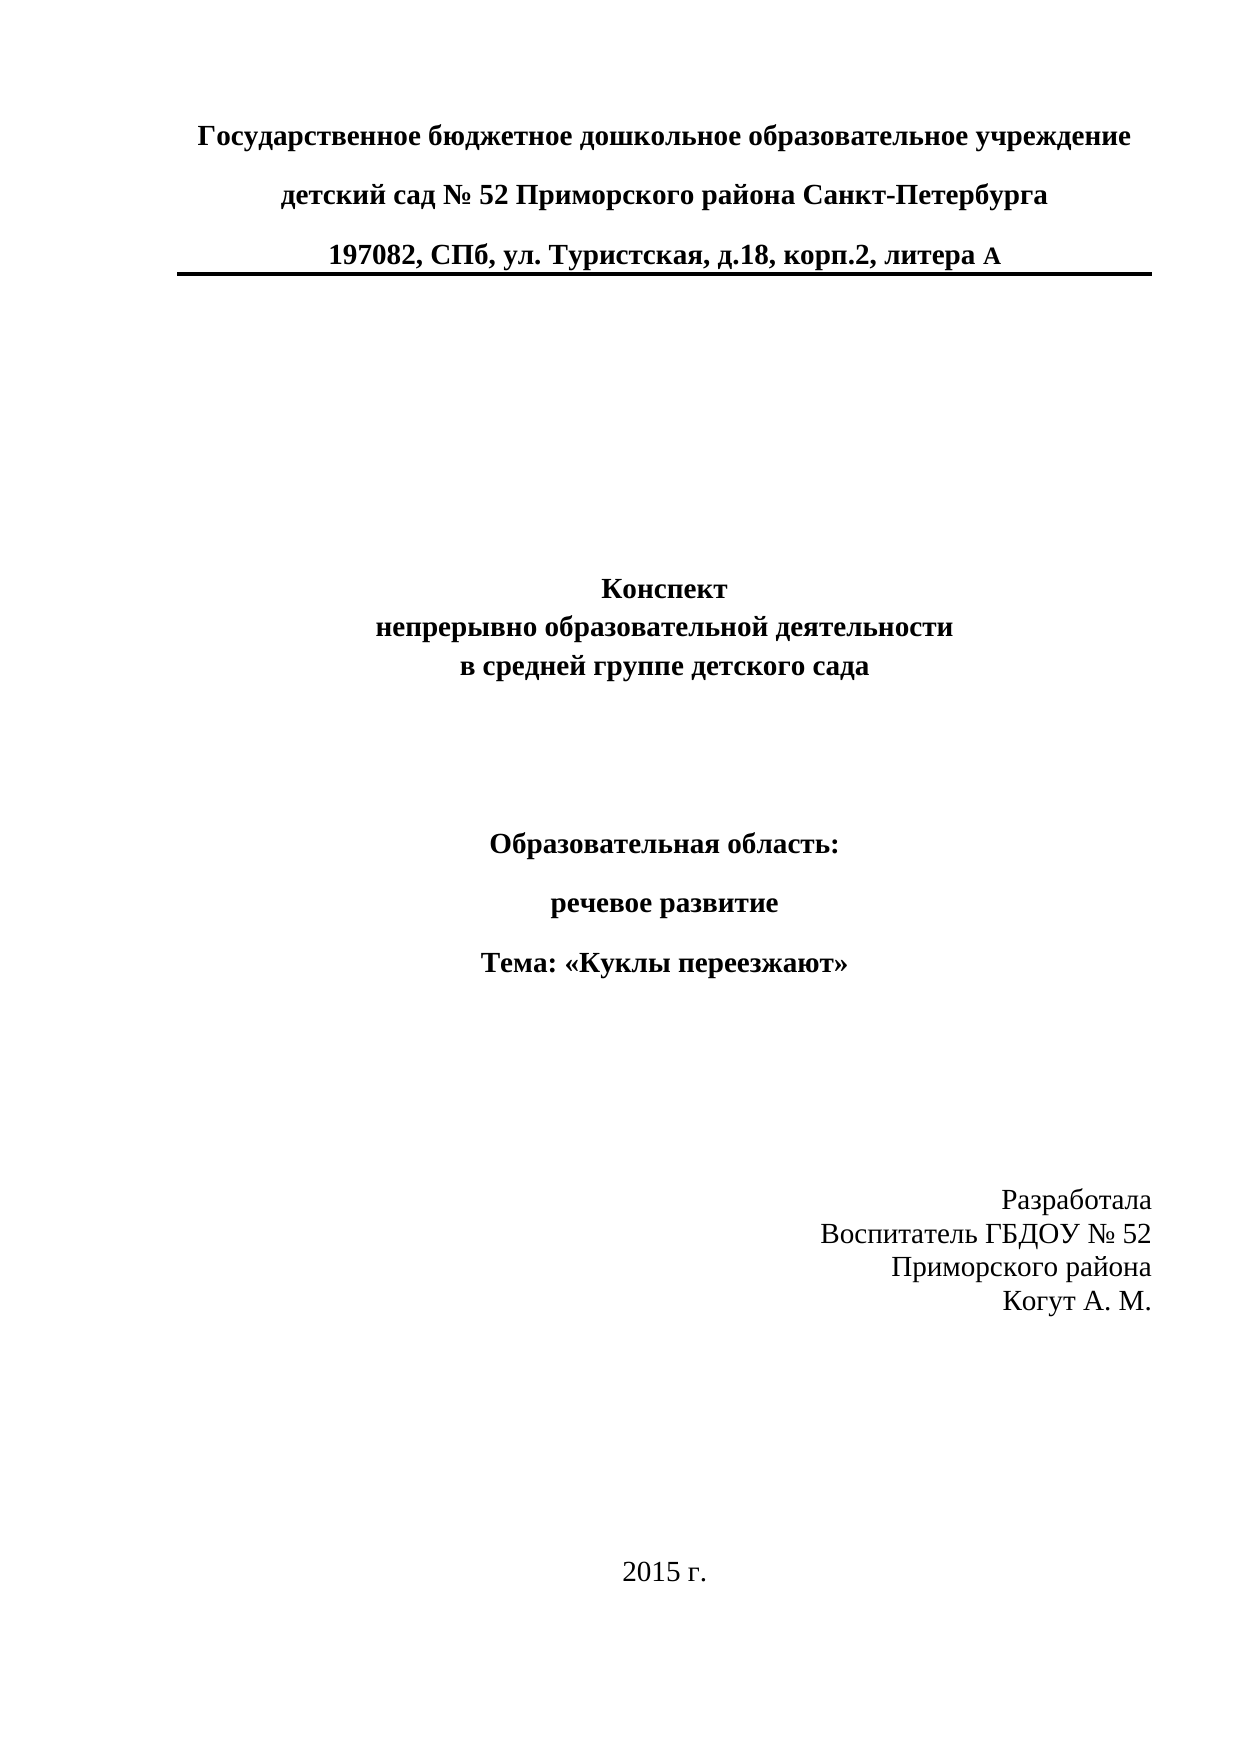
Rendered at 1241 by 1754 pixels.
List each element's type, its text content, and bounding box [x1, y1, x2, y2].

text Воспитатель ГБДОУ № 52 [177, 1216, 1152, 1249]
text речевое развитие [177, 885, 1152, 919]
text детский сад № 52 Приморского района Санкт-Петербурга [177, 177, 1152, 211]
text Когут А. М. [177, 1283, 1152, 1316]
text Тема: «Куклы переезжают» [177, 945, 1152, 978]
text Разработала [177, 1182, 1152, 1216]
text Образовательная область: [177, 826, 1152, 859]
text Приморского района [177, 1249, 1152, 1283]
text Государственное бюджетное дошкольное образовательное учреждение [177, 118, 1152, 152]
text 2015 г. [177, 1554, 1152, 1587]
text 197082, СПб, ул. Туристская, д.18, корп.2, литера А [177, 237, 1152, 272]
text Конспект непрерывно образовательной деятельности в средней группе детского сада [177, 571, 1152, 681]
